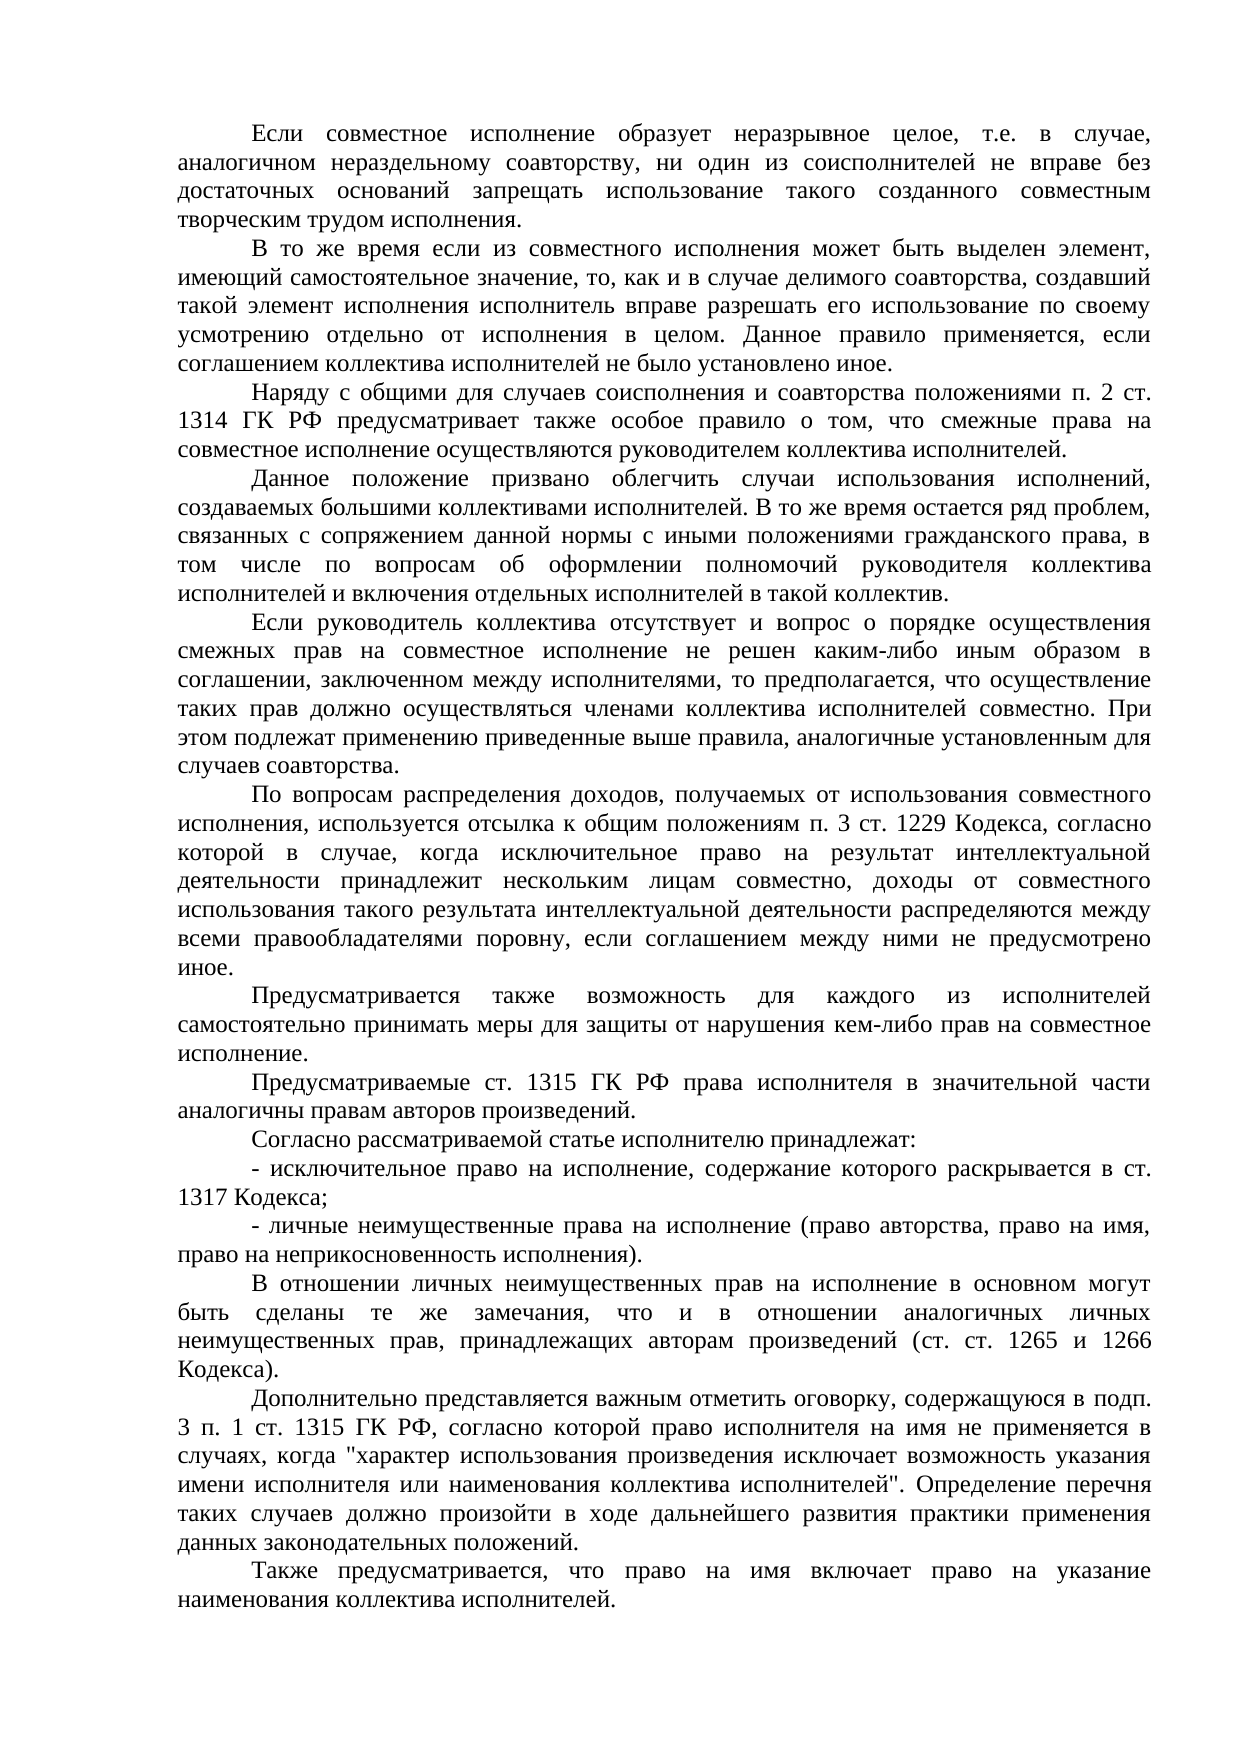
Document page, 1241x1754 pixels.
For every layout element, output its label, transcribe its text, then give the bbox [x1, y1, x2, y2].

text - личные неимущественные права на исполнение (право авторства, право на имя, право на неприкосновенность исполнения). [177, 1211, 1152, 1268]
text Предусматриваемые ст. 1315 ГК РФ права исполнителя в значительной части аналогичны правам авторов произведений. [177, 1067, 1152, 1124]
text Дополнительно представляется важным отметить оговорку, содержащуюся в подп. 3 п. 1 ст. 1315 ГК РФ, согласно которой право исполнителя на имя не применяется в случаях, когда "характер использования произведения исключает возможность указания имени исполнителя или наименования коллектива исполнителей". Определение перечня таких случаев должно произойти в ходе дальнейшего развития практики применения данных законодательных положений. [177, 1383, 1152, 1556]
text Если руководитель коллектива отсутствует и вопрос о порядке осуществления смежных прав на совместное исполнение не решен каким-либо иным образом в соглашении, заключенном между исполнителями, то предполагается, что осуществление таких прав должно осуществляться членами коллектива исполнителей совместно. При этом подлежат применению приведенные выше правила, аналогичные установленным для случаев соавторства. [177, 607, 1152, 779]
text По вопросам распределения доходов, получаемых от использования совместного исполнения, используется отсылка к общим положениям п. 3 ст. 1229 Кодекса, согласно которой в случае, когда исключительное право на результат интеллектуальной деятельности принадлежит нескольким лицам совместно, доходы от совместного использования такого результата интеллектуальной деятельности распределяются между всеми правообладателями поровну, если соглашением между ними не предусмотрено иное. [177, 779, 1152, 981]
text - исключительное право на исполнение, содержание которого раскрывается в ст. 1317 Кодекса; [177, 1153, 1152, 1211]
text Согласно рассматриваемой статье исполнителю принадлежат: [177, 1124, 1152, 1153]
text Данное положение призвано облегчить случаи использования исполнений, создаваемых большими коллективами исполнителей. В то же время остается ряд проблем, связанных с сопряжением данной нормы с иными положениями гражданского права, в том числе по вопросам об оформлении полномочий руководителя коллектива исполнителей и включения отдельных исполнителей в такой коллектив. [177, 463, 1152, 607]
text Наряду с общими для случаев соисполнения и соавторства положениями п. 2 ст. 1314 ГК РФ предусматривает также особое правило о том, что смежные права на совместное исполнение осуществляются руководителем коллектива исполнителей. [177, 377, 1152, 463]
text Предусматривается также возможность для каждого из исполнителей самостоятельно принимать меры для защиты от нарушения кем-либо прав на совместное исполнение. [177, 981, 1152, 1067]
text В отношении личных неимущественных прав на исполнение в основном могут быть сделаны те же замечания, что и в отношении аналогичных личных неимущественных прав, принадлежащих авторам произведений (ст. ст. 1265 и 1266 Кодекса). [177, 1268, 1152, 1383]
text Если совместное исполнение образует неразрывное целое, т.е. в случае, аналогичном нераздельному соавторству, ни один из соисполнителей не вправе без достаточных оснований запрещать использование такого созданного совместным творческим трудом исполнения. [177, 118, 1152, 233]
text В то же время если из совместного исполнения может быть выделен элемент, имеющий самостоятельное значение, то, как и в случае делимого соавторства, создавший такой элемент исполнения исполнитель вправе разрешать его использование по своему усмотрению отдельно от исполнения в целом. Данное правило применяется, если соглашением коллектива исполнителей не было установлено иное. [177, 233, 1152, 377]
text Также предусматривается, что право на имя включает право на указание наименования коллектива исполнителей. [177, 1556, 1152, 1613]
